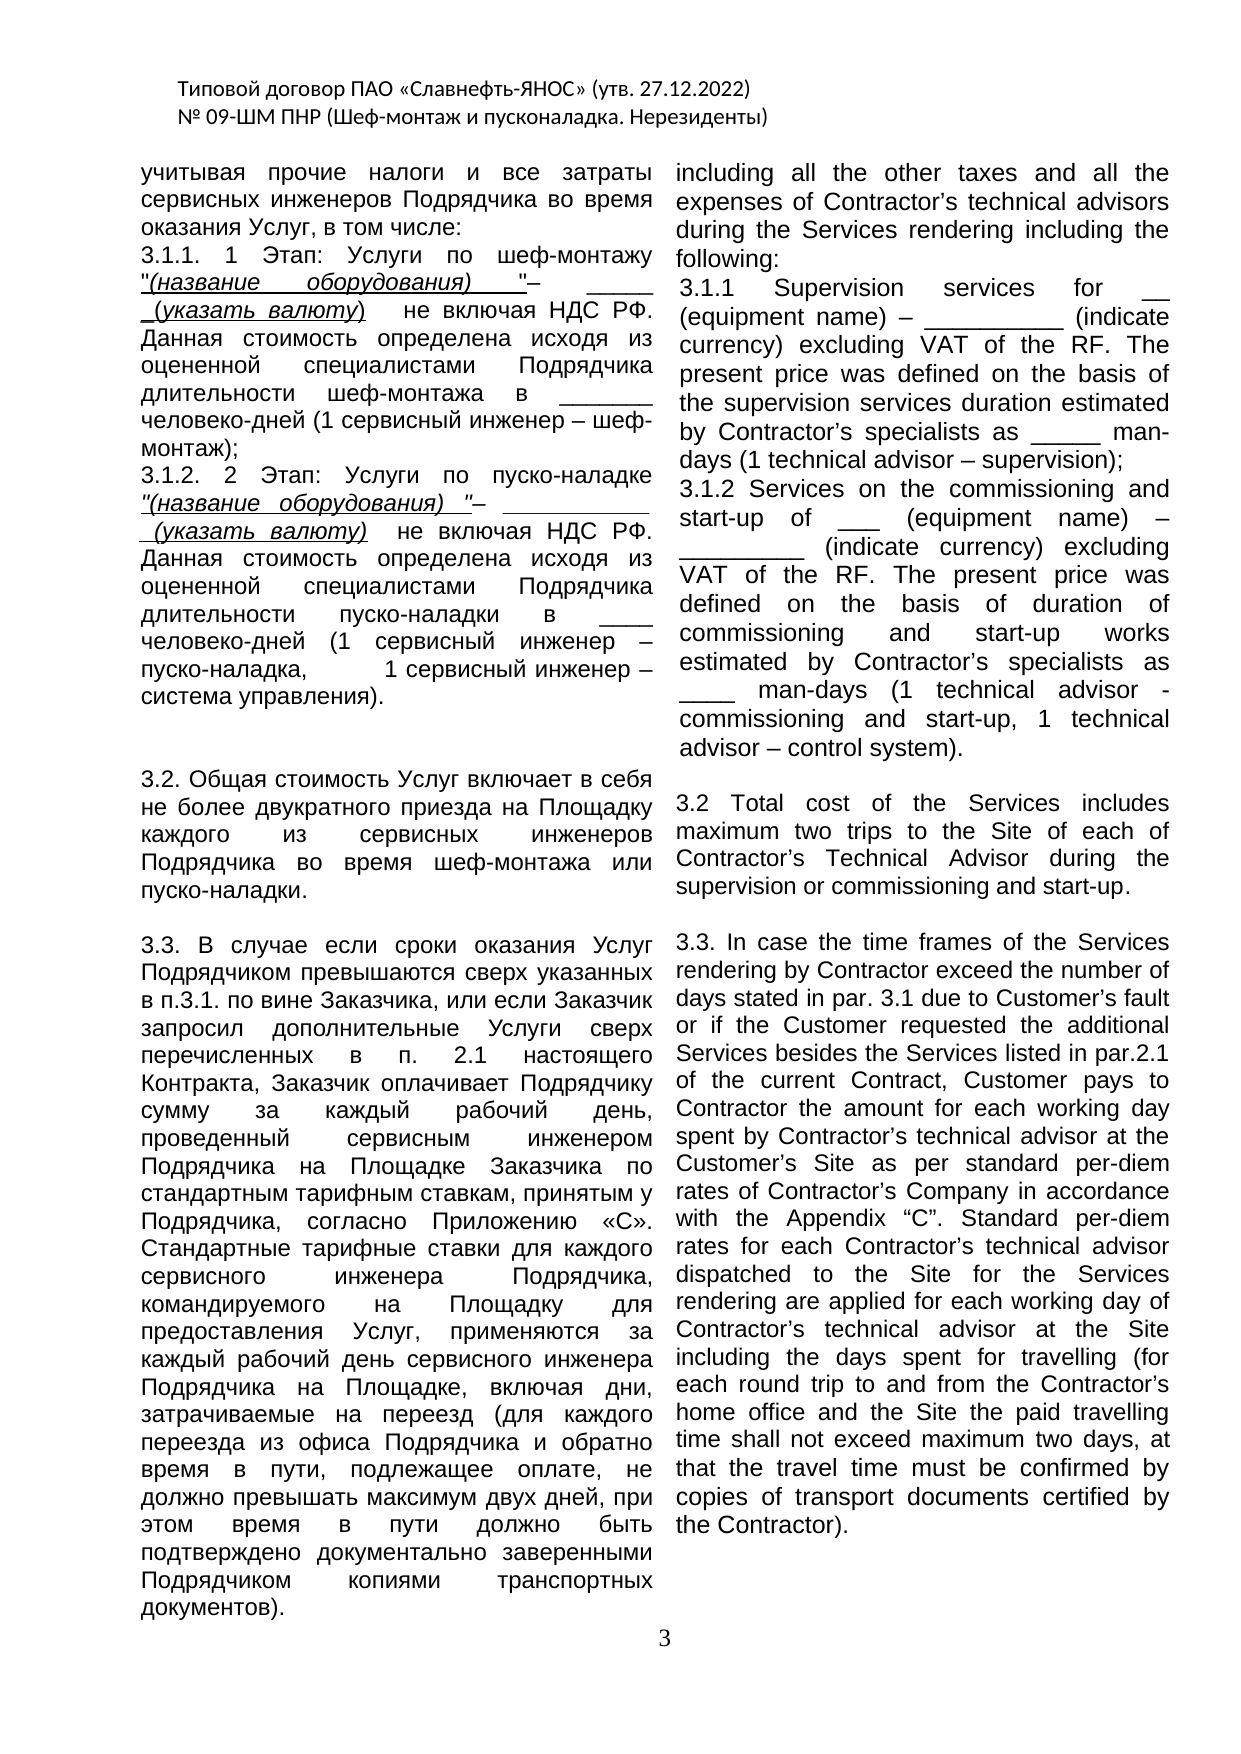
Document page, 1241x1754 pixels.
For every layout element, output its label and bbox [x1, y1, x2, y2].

table_cell [664, 158, 1181, 1622]
table_cell [129, 158, 664, 1622]
